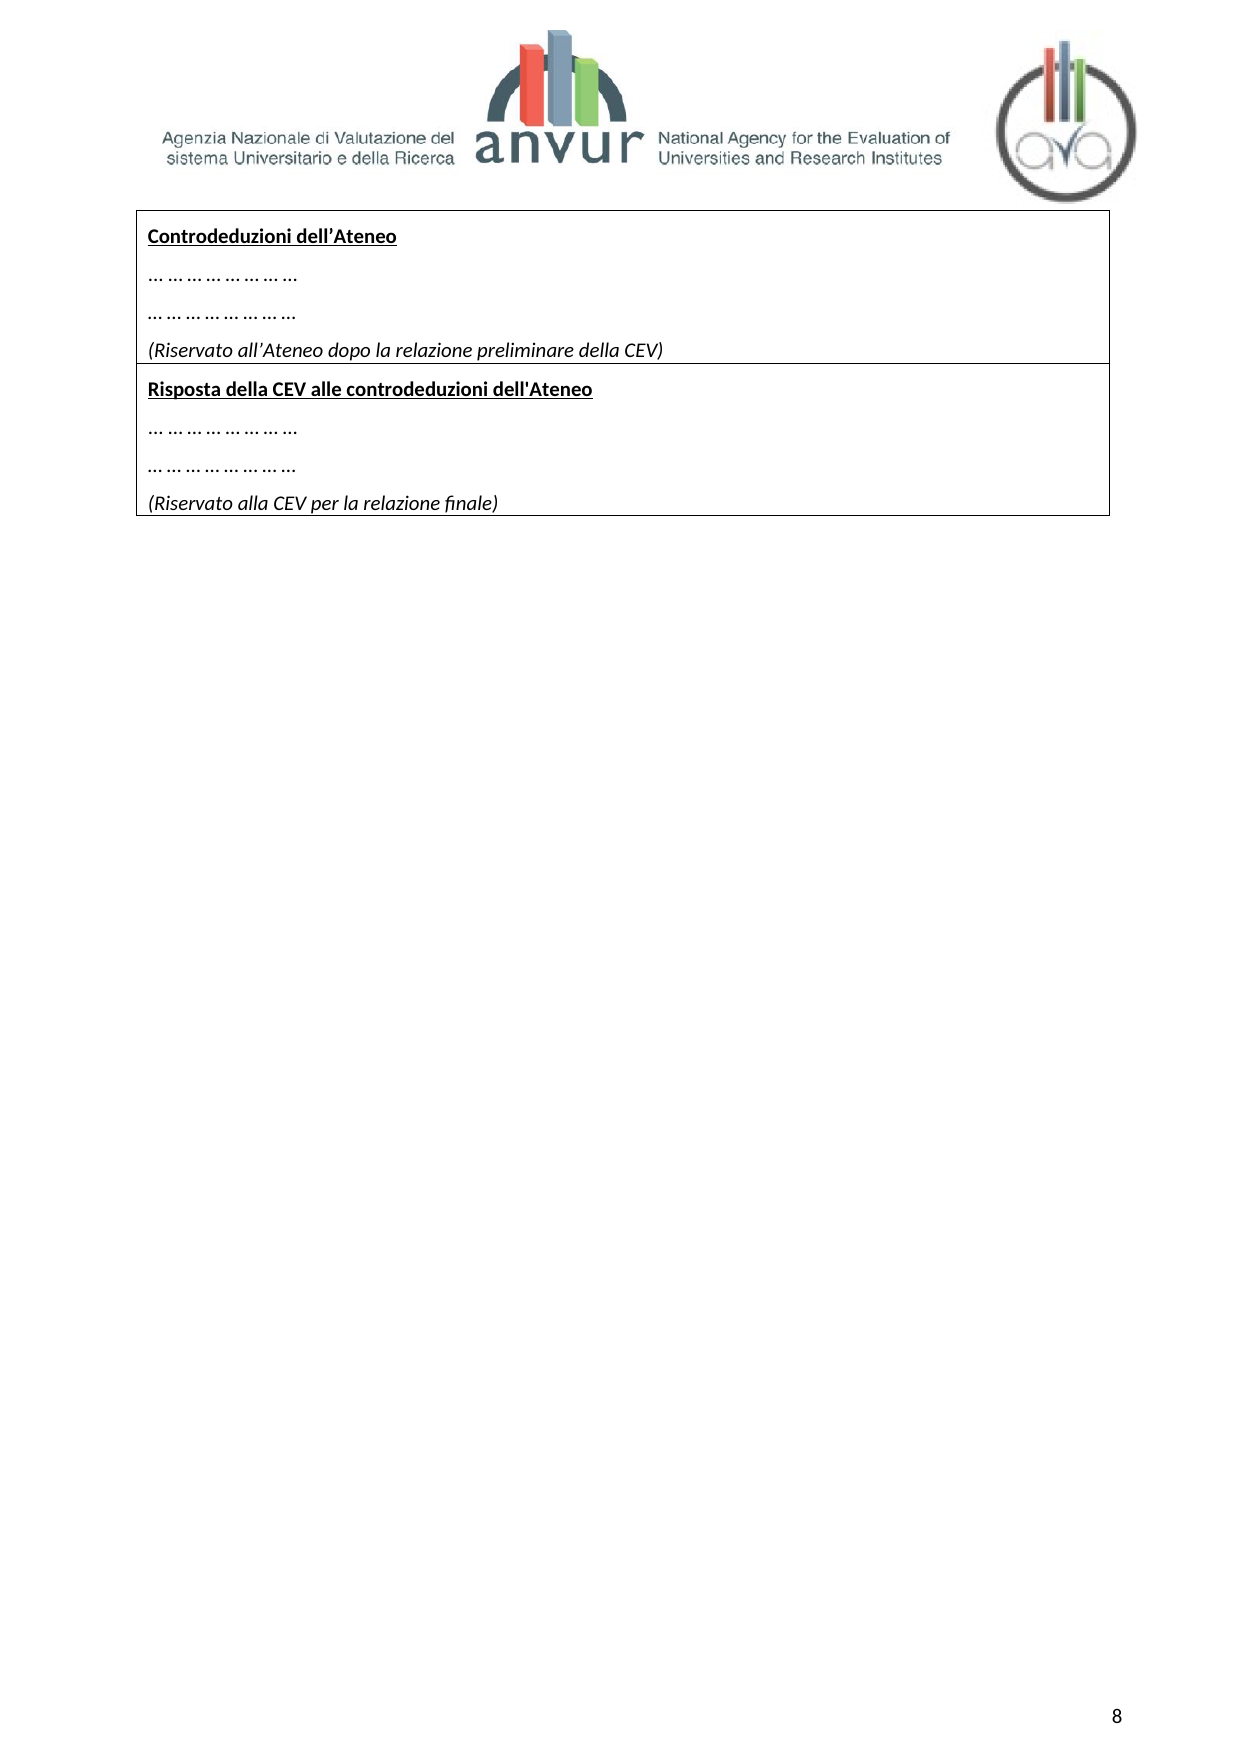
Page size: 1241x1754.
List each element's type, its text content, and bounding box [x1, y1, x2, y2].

table_cell Risposta della CEV alle controdeduzioni dell'Ateneo ... … … … … … … … … … … … … … … … (Riservato alla CEV per la relazione finale) [137, 364, 1109, 515]
table_cell Controdeduzioni dell’Ateneo ... … … … … … … … … … … … … … … … (Riservato all’Ateneo dopo la relazione preliminare della CEV) [137, 211, 1109, 362]
